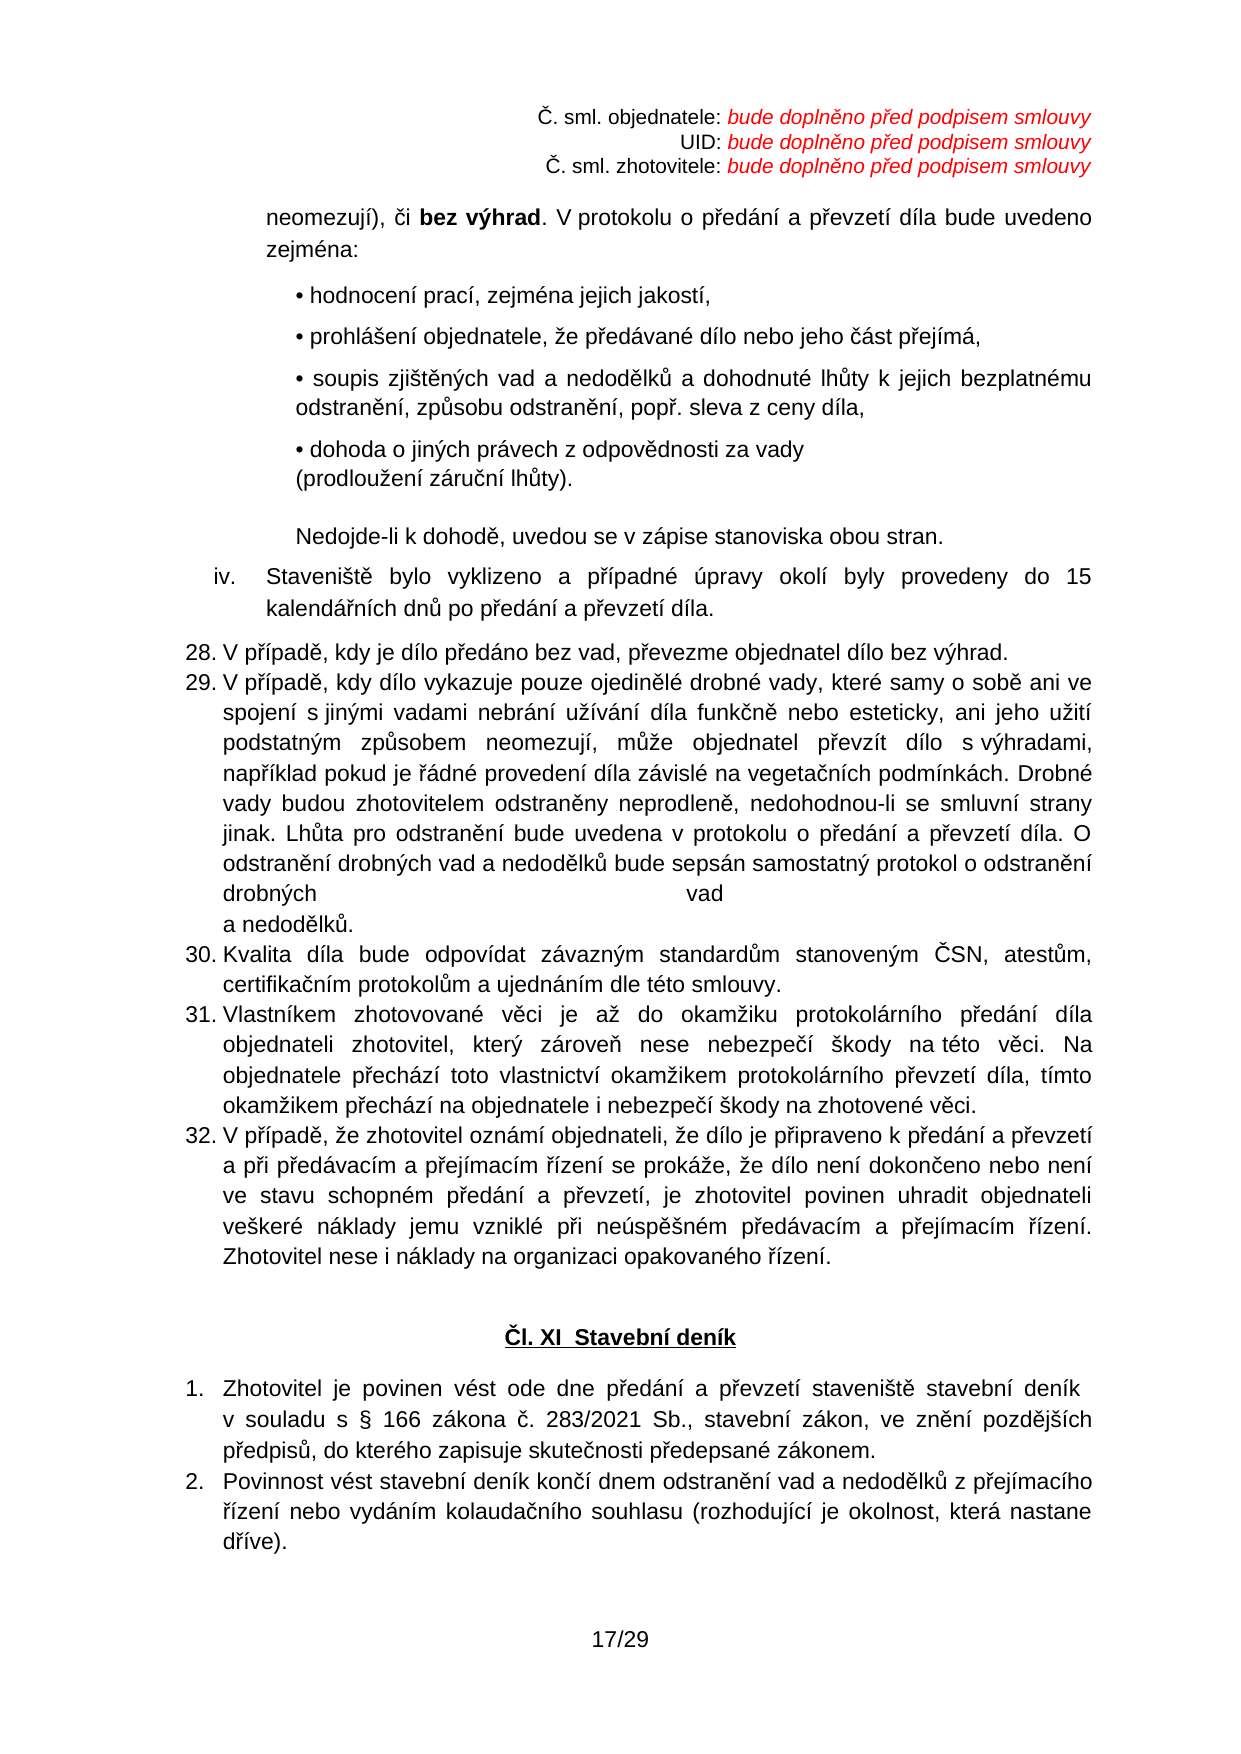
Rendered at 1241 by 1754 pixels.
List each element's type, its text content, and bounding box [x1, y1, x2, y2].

text • prohlášení objednatele, že předávané dílo nebo jeho část přejímá, [221, 321, 1093, 351]
list Vlastníkem zhotovované věci je až do okamžiku protokolárního předání díla objednateli zhotovitel, který zároveň nese nebezpečí škody na této věci. Na objednatele přechází toto vlastnictví okamžikem protokolárního převzetí díla, tímto okamžikem přechází na objednatele i nebezpečí škody na zhotovené věci. [185, 1001, 1093, 1118]
text (prodloužení záruční lhůty). [221, 463, 1093, 492]
text • hodnocení prací, zejména jejich jakostí, [221, 280, 1093, 309]
text • soupis zjištěných vad a nedodělků a dohodnuté lhůty k jejich bezplatnému odstranění, způsobu odstranění, popř. sleva z ceny díla, [295, 363, 1093, 421]
list V případě, kdy je dílo předáno bez vad, převezme objednatel dílo bez výhrad. [185, 639, 1093, 665]
text Nedojde-li k dohodě, uvedou se v zápise stanoviska obou stran. [221, 521, 1093, 551]
text Čl. XI Stavební deník [148, 1324, 1093, 1350]
list V případě, kdy dílo vykazuje pouze ojedinělé drobné vady, které samy o sobě ani ve spojení s jinými vadami nebrání užívání díla funkčně nebo esteticky, ani jeho užití podstatným způsobem neomezují, může objednatel převzít dílo s výhradami, například pokud je řádné provedení díla závislé na vegetačních podmínkách. Drobné vady budou zhotovitelem odstraněny neprodleně, nedohodnou-li se smluvní strany jinak. Lhůta pro odstranění bude uvedena v protokolu o předání a převzetí díla. O odstranění drobných vad a nedodělků bude sepsán samostatný protokol o odstranění drobných vad a nedodělků. [185, 669, 1093, 937]
list Zhotovitel je povinen vést ode dne předání a převzetí staveniště stavební deník v souladu s § 166 zákona č. 283/2021 Sb., stavební zákon, ve znění pozdějších předpisů, do kterého zapisuje skutečnosti předepsané zákonem. [185, 1375, 1093, 1464]
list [236, 204, 1093, 262]
text • dohoda o jiných právech z odpovědnosti za vady [221, 434, 1093, 463]
list Kvalita díla bude odpovídat závazným standardům stanoveným ČSN, atestům, certifikačním protokolům a ujednáním dle této smlouvy. [185, 941, 1093, 997]
list Povinnost vést stavební deník končí dnem odstranění vad a nedodělků z přejímacího řízení nebo vydáním kolaudačního souhlasu (rozhodující je okolnost, která nastane dříve). [185, 1468, 1093, 1554]
list V případě, že zhotovitel oznámí objednateli, že dílo je připraveno k předání a převzetí a při předávacím a přejímacím řízení se prokáže, že dílo není dokončeno nebo není ve stavu schopném předání a převzetí, je zhotovitel povinen uhradit objednateli veškeré náklady jemu vzniklé při neúspěšném předávacím a přejímacím řízení. Zhotovitel nese i náklady na organizaci opakovaného řízení. [185, 1122, 1093, 1269]
list Staveniště bylo vyklizeno a případné úpravy okolí byly provedeny do 15 kalendářních dnů po předání a převzetí díla. [236, 563, 1093, 621]
